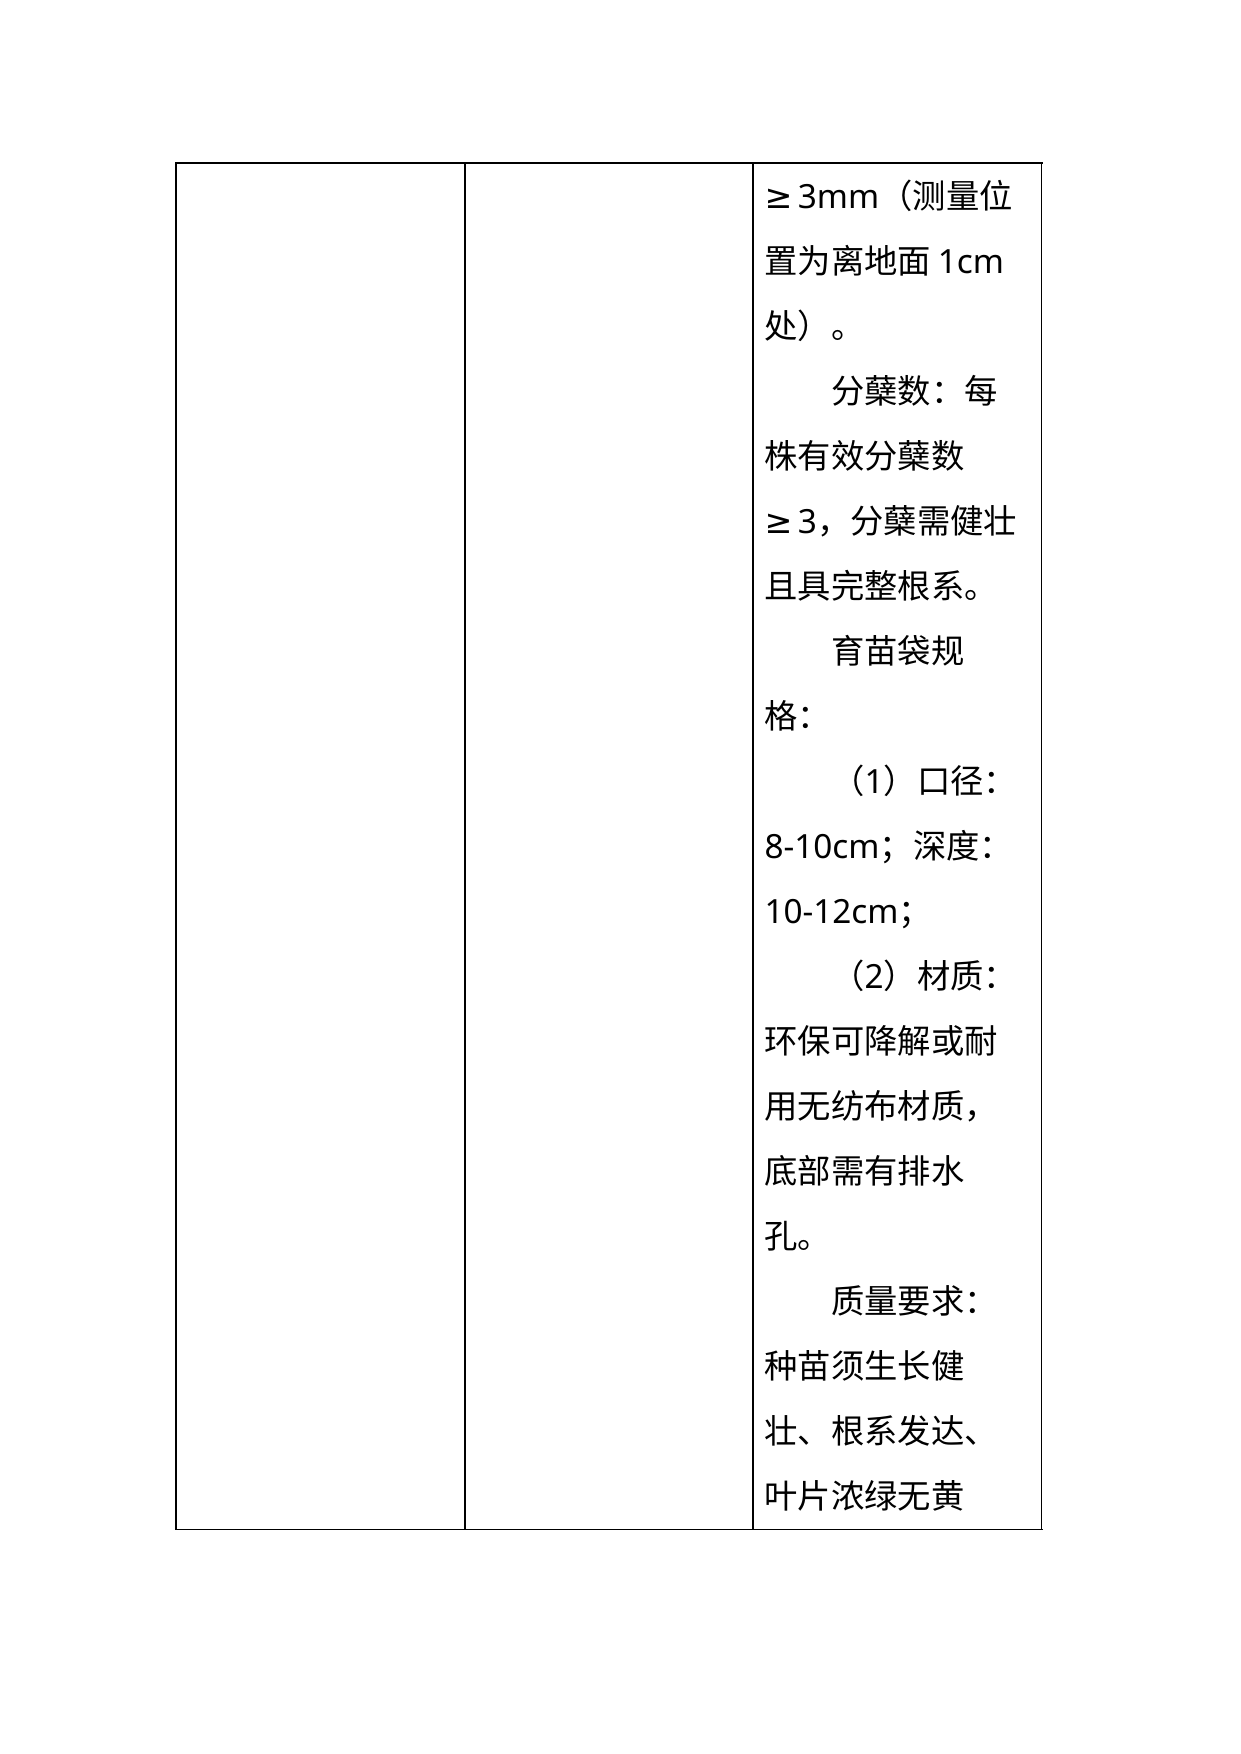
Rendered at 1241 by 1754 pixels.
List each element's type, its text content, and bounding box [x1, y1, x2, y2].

table_cell ★ [177, 164, 464, 1528]
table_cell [754, 164, 1041, 1528]
table_cell 1 [466, 164, 752, 1528]
